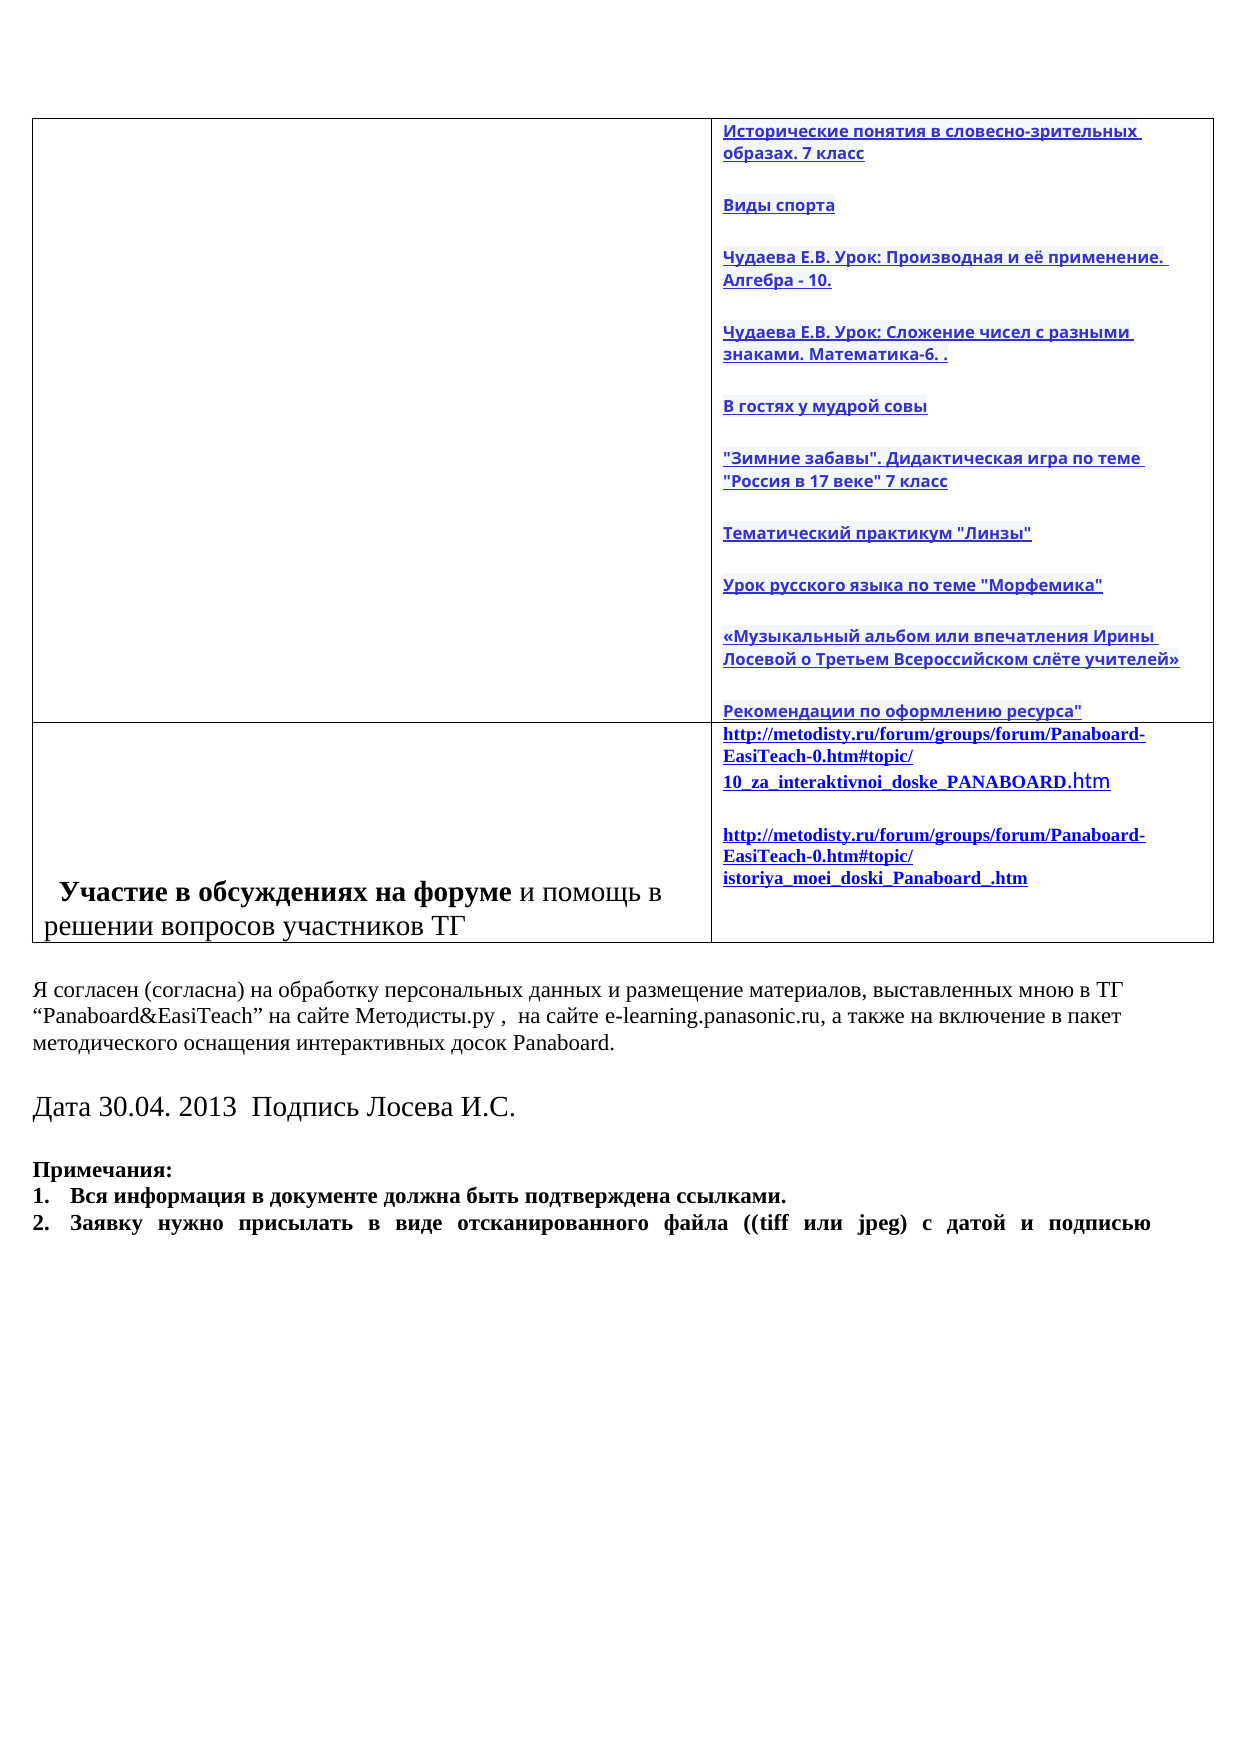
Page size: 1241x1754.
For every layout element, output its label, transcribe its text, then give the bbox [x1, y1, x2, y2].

list Вся информация в документе должна быть подтверждена ссылками. [32, 1182, 1152, 1208]
table_cell Участие в обсуждениях на форуме и помощь в решении вопросов участников ТГ [33, 723, 711, 942]
table_cell http://metodisty.ru/forum/groups/forum/Panaboard-EasiTeach-0.htm#topic/10_za_interaktivnoi_doske_PANABOARD.htm http://metodisty.ru/forum/groups/forum/Panaboard-EasiTeach-0.htm#topic/istoriya_moei_doski_Panaboard_.htm [712, 723, 1213, 942]
text Я согласен (согласна) на обработку персональных данных и размещение материалов, выставленных мною в ТГ “Panaboard&EasiTeach” на сайте Методисты.ру , на сайте e-learning.panasonic.ru, а также на включение в пакет методического оснащения интерактивных досок Panaboard. [32, 976, 1152, 1055]
text Примечания: [32, 1156, 1152, 1182]
text Дата 30.04. 2013 Подпись Лосева И.С. [32, 1089, 1152, 1122]
list Заявку нужно присылать в виде отсканированного файла ((tiff или jpeg) с датой и подписью [32, 1208, 1152, 1263]
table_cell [33, 119, 711, 722]
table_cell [712, 119, 1213, 722]
